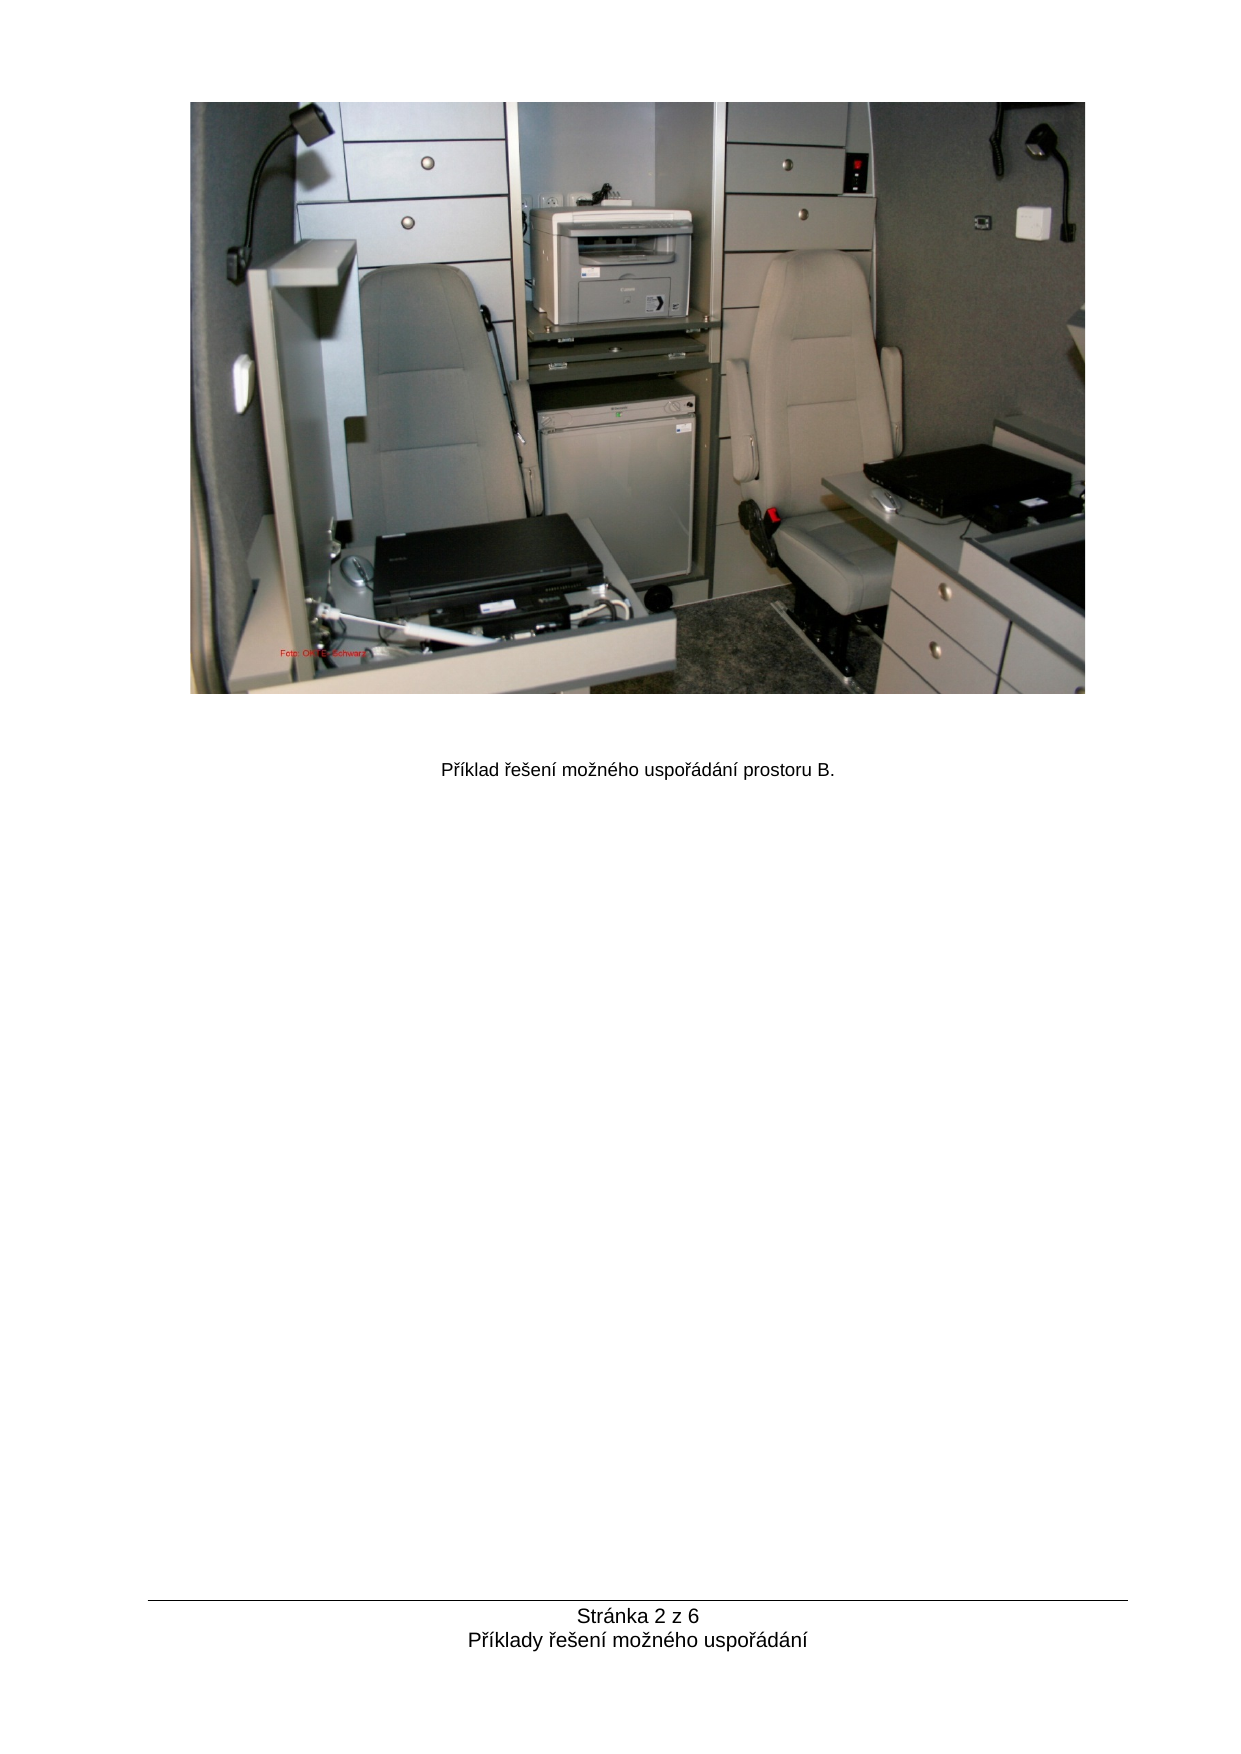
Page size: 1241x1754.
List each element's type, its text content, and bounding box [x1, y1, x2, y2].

picture [190, 102, 1086, 694]
text Příklad řešení možného uspořádání prostoru B. [148, 759, 1128, 780]
